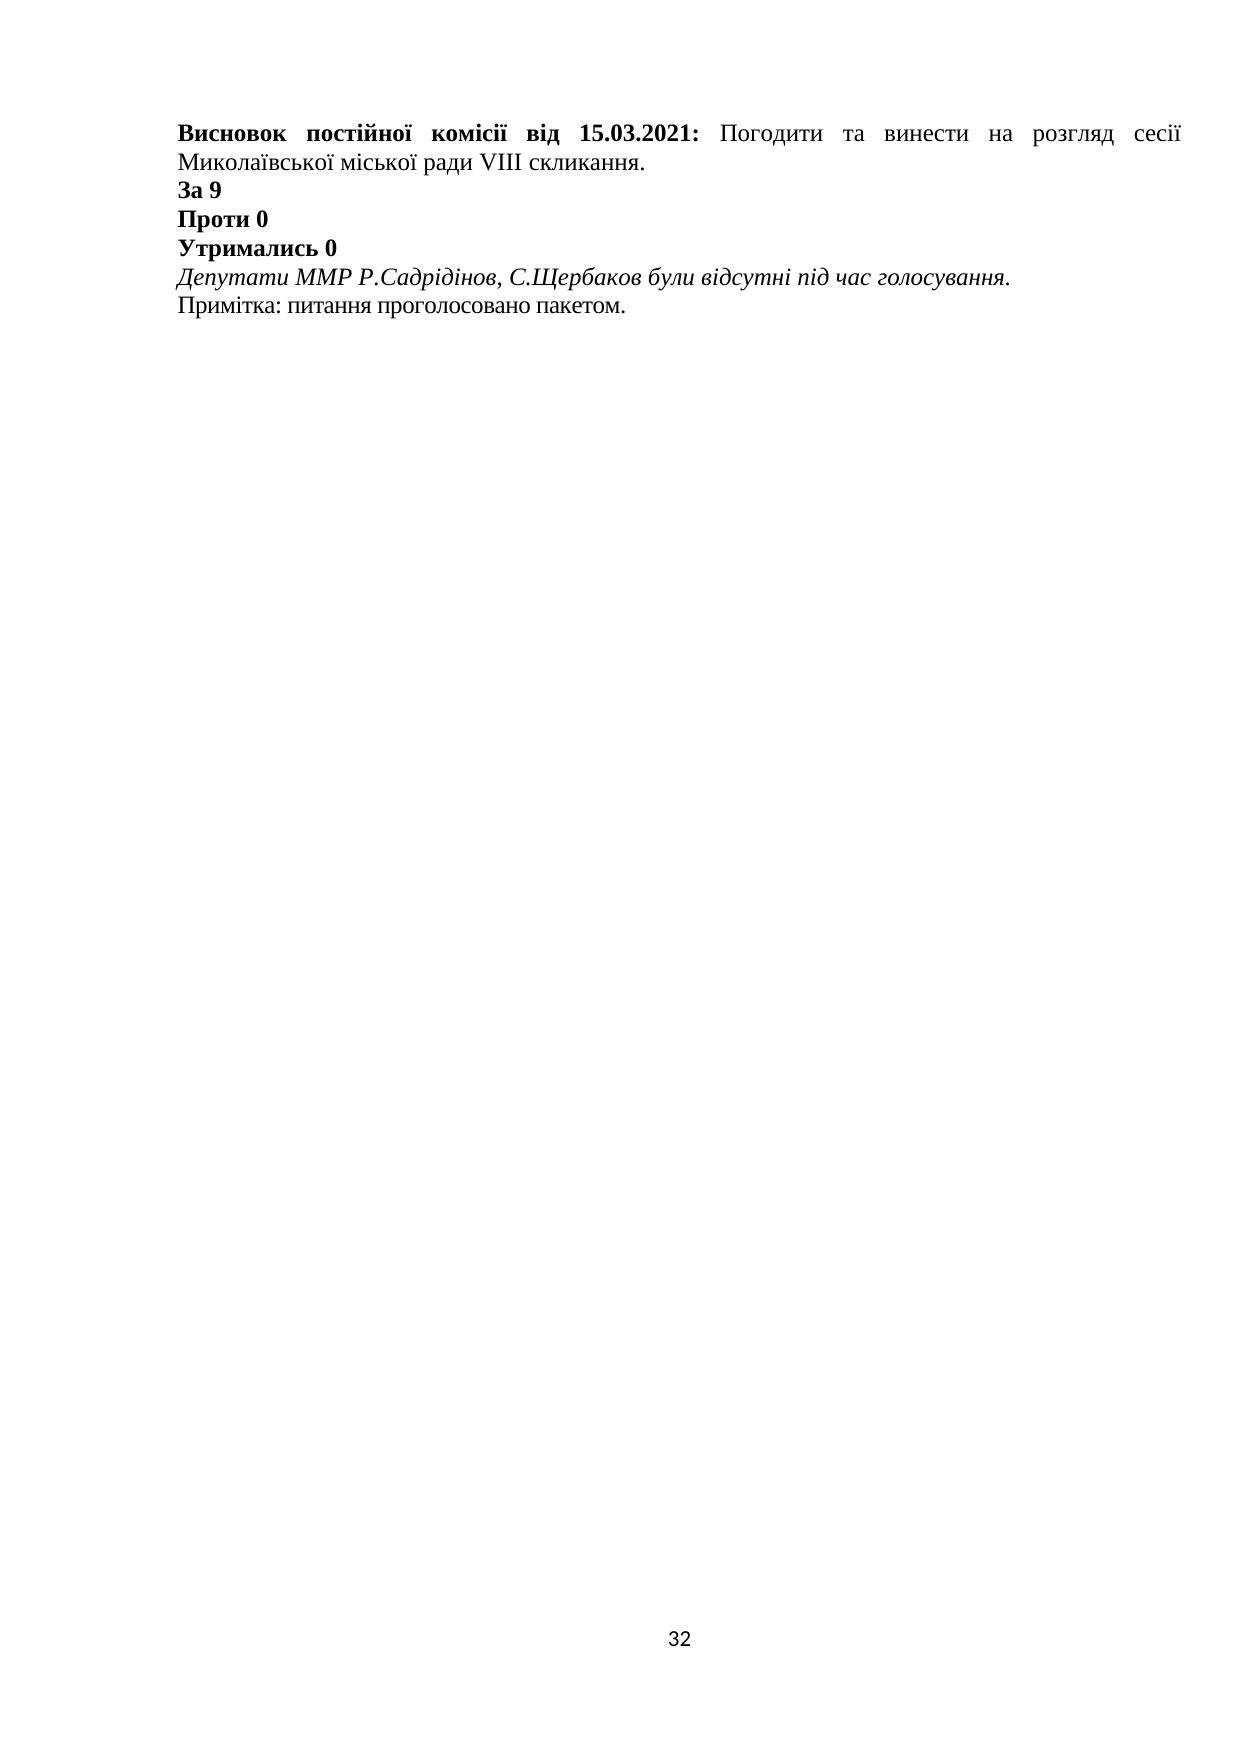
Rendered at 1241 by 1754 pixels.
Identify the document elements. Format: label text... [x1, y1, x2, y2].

text Утримались 0 [177, 233, 769, 262]
text Проти 0 [177, 204, 769, 233]
text За 9 [177, 176, 769, 204]
text Висновок постійної комісії від 15.03.2021: Погодити та винести на розгляд сесії Миколаївської міської ради VIII скликання. [177, 118, 1181, 176]
text Депутати ММР Р.Садрідінов, С.Щербаков були відсутні під час голосування. [177, 262, 1181, 291]
text Примітка: питання проголосовано пакетом. [177, 291, 1181, 319]
